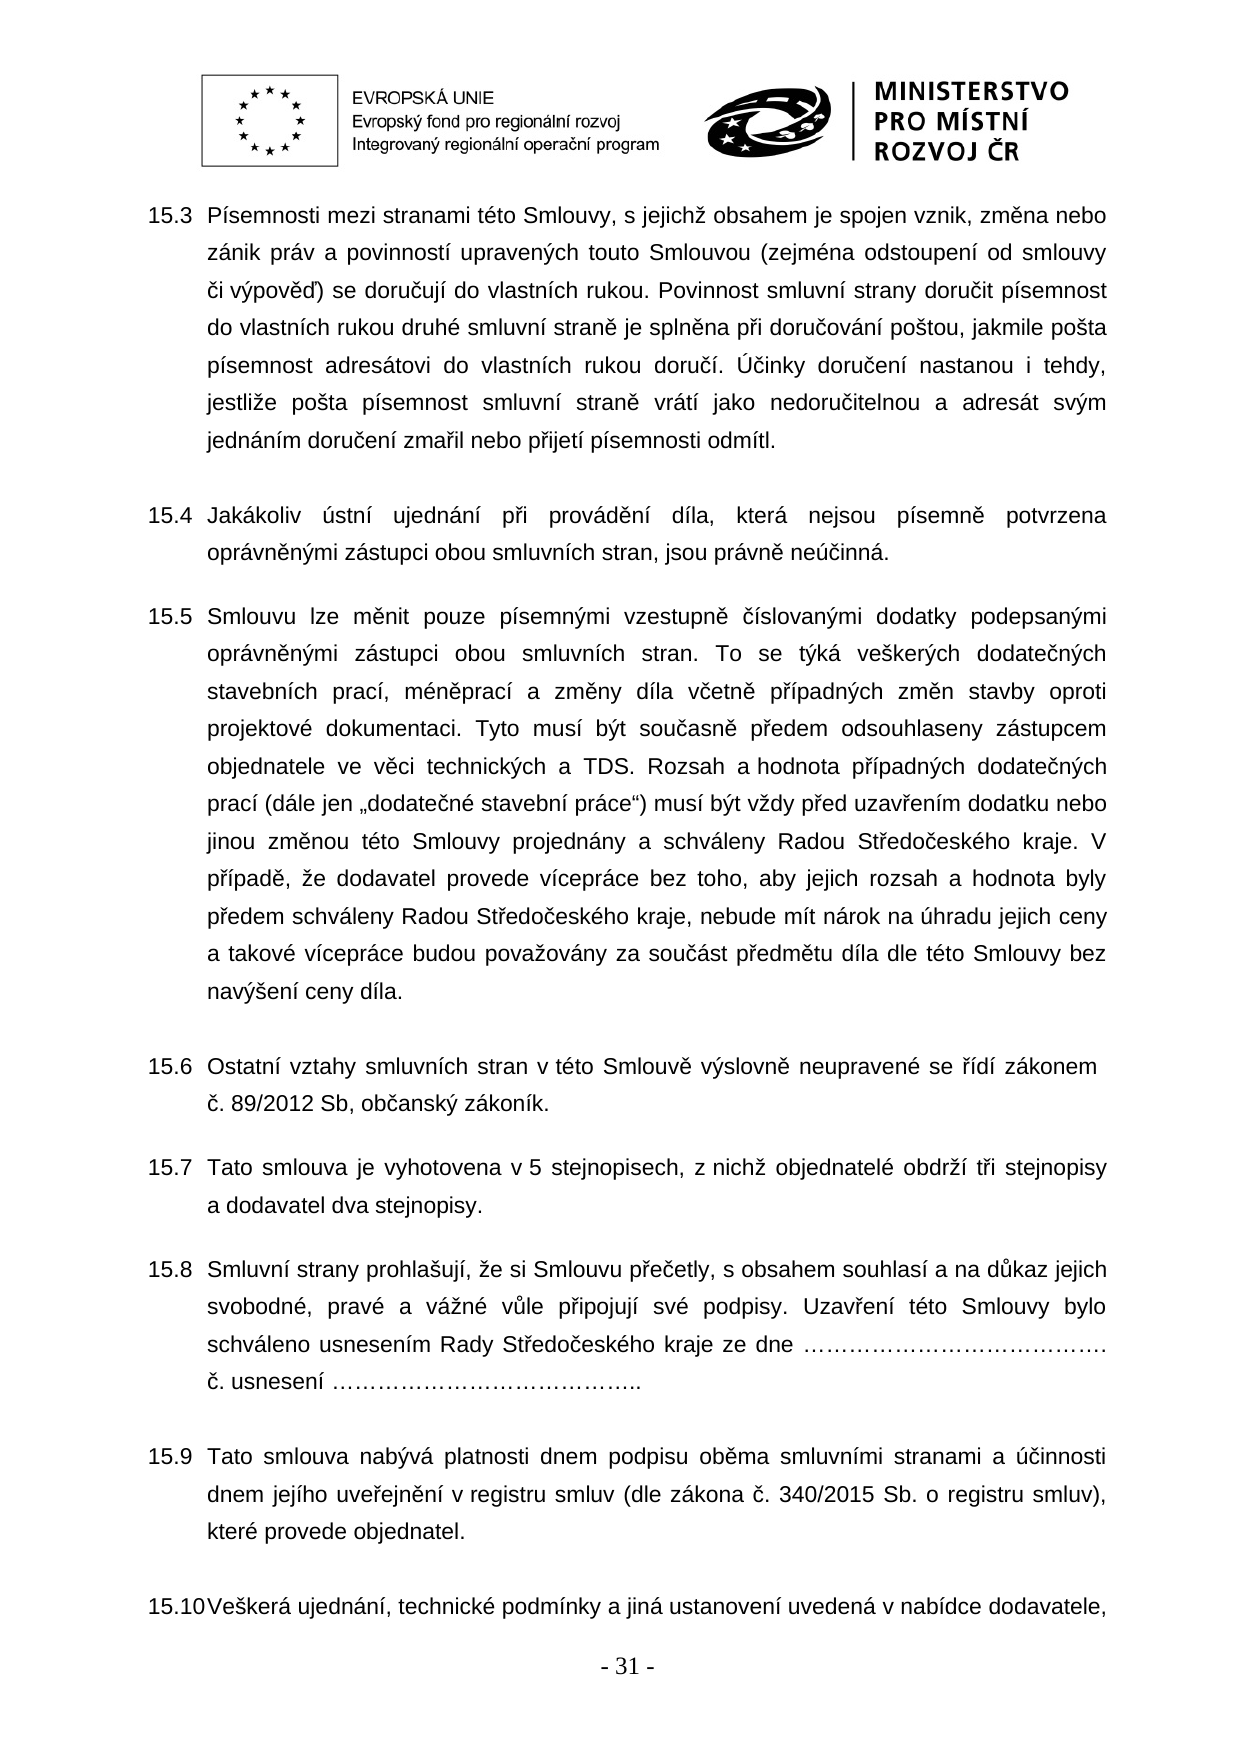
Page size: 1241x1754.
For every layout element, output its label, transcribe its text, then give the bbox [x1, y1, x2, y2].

list Smluvní strany prohlašují, že si Smlouvu přečetly, s obsahem souhlasí a na důkaz jejich svobodné, pravé a vážné vůle připojují své podpisy. Uzavření této Smlouvy bylo schváleno usnesením Rady Středočeského kraje ze dne …………………………………. č. usnesení ………………………………….. [148, 1244, 1107, 1394]
list Smlouvu lze měnit pouze písemnými vzestupně číslovanými dodatky podepsanými oprávněnými zástupci obou smluvních stran. To se týká veškerých dodatečných stavebních prací, méněprací a změny díla včetně případných změn stavby oproti projektové dokumentaci. Tyto musí být současně předem odsouhlaseny zástupcem objednatele ve věci technických a TDS. Rozsah a hodnota případných dodatečných prací (dále jen „dodatečné stavební práce“) musí být vždy před uzavřením dodatku nebo jinou změnou této Smlouvy projednány a schváleny Radou Středočeského kraje. V případě, že dodavatel provede vícepráce bez toho, aby jejich rozsah a hodnota byly předem schváleny Radou Středočeského kraje, nebude mít nárok na úhradu jejich ceny a takové vícepráce budou považovány za součást předmětu díla dle této Smlouvy bez navýšení ceny díla. [148, 592, 1107, 1004]
list Tato smlouva nabývá platnosti dnem podpisu oběma smluvními stranami a účinnosti dnem jejího uveřejnění v registru smluv (dle zákona č. 340/2015 Sb. o registru smluv), které provede objednatel. [148, 1432, 1107, 1544]
list Tato smlouva je vyhotovena v 5 stejnopisech, z nichž objednatelé obdrží tři stejnopisy a dodavatel dva stejnopisy. [148, 1143, 1107, 1218]
picture [158, 44, 1097, 191]
list Jakákoliv ústní ujednání při provádění díla, která nejsou písemně potvrzena oprávněnými zástupci obou smluvních stran, jsou právně neúčinná. [148, 490, 1107, 565]
list Písemnosti mezi stranami této Smlouvy, s jejichž obsahem je spojen vznik, změna nebo zánik práv a povinností upravených touto Smlouvou (zejména odstoupení od smlouvy či výpověď) se doručují do vlastních rukou. Povinnost smluvní strany doručit písemnost do vlastních rukou druhé smluvní straně je splněna při doručování poštou, jakmile pošta písemnost adresátovi do vlastních rukou doručí. Účinky doručení nastanou i tehdy, jestliže pošta písemnost smluvní straně vrátí jako nedoručitelnou a adresát svým jednáním doručení zmařil nebo přijetí písemnosti odmítl. [148, 190, 1107, 453]
list Ostatní vztahy smluvních stran v této Smlouvě výslovně neupravené se řídí zákonem č. 89/2012 Sb, občanský zákoník. [148, 1042, 1107, 1117]
